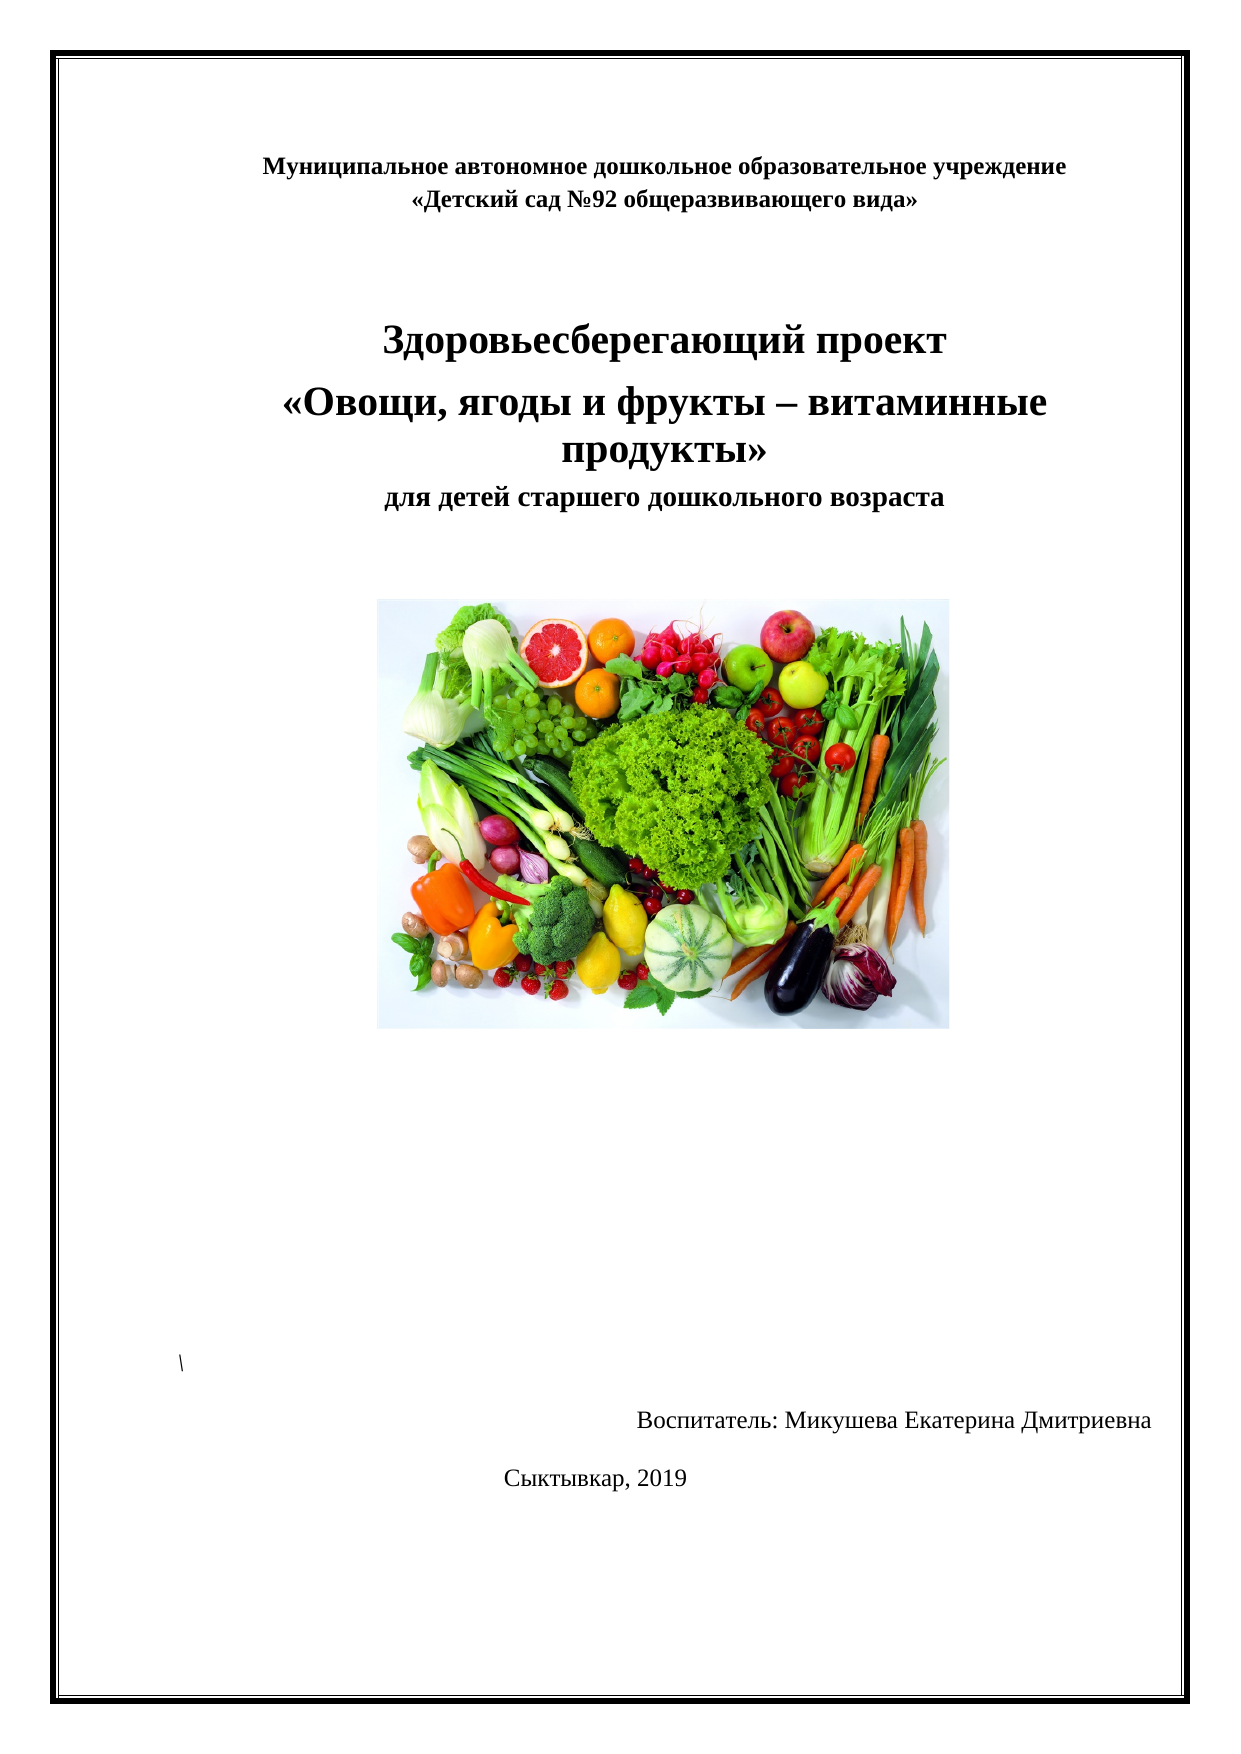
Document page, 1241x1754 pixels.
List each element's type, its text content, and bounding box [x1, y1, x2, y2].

text «Детский сад №92 общеразвивающего вида» [177, 184, 1152, 213]
text \ [177, 1348, 1152, 1376]
text Воспитатель: Микушева Екатерина Дмитриевна [177, 1406, 1152, 1434]
text Здоровьесберегающий проект [177, 314, 1152, 362]
text «Овощи, ягоды и фрукты – витаминные продукты» [177, 376, 1152, 472]
text Сыктывкар, 2019 [504, 1463, 1152, 1492]
text Муниципальное автономное дошкольное образовательное учреждение [177, 151, 1152, 180]
text для детей старшего дошкольного возраста [177, 472, 1152, 512]
picture [377, 599, 950, 1029]
